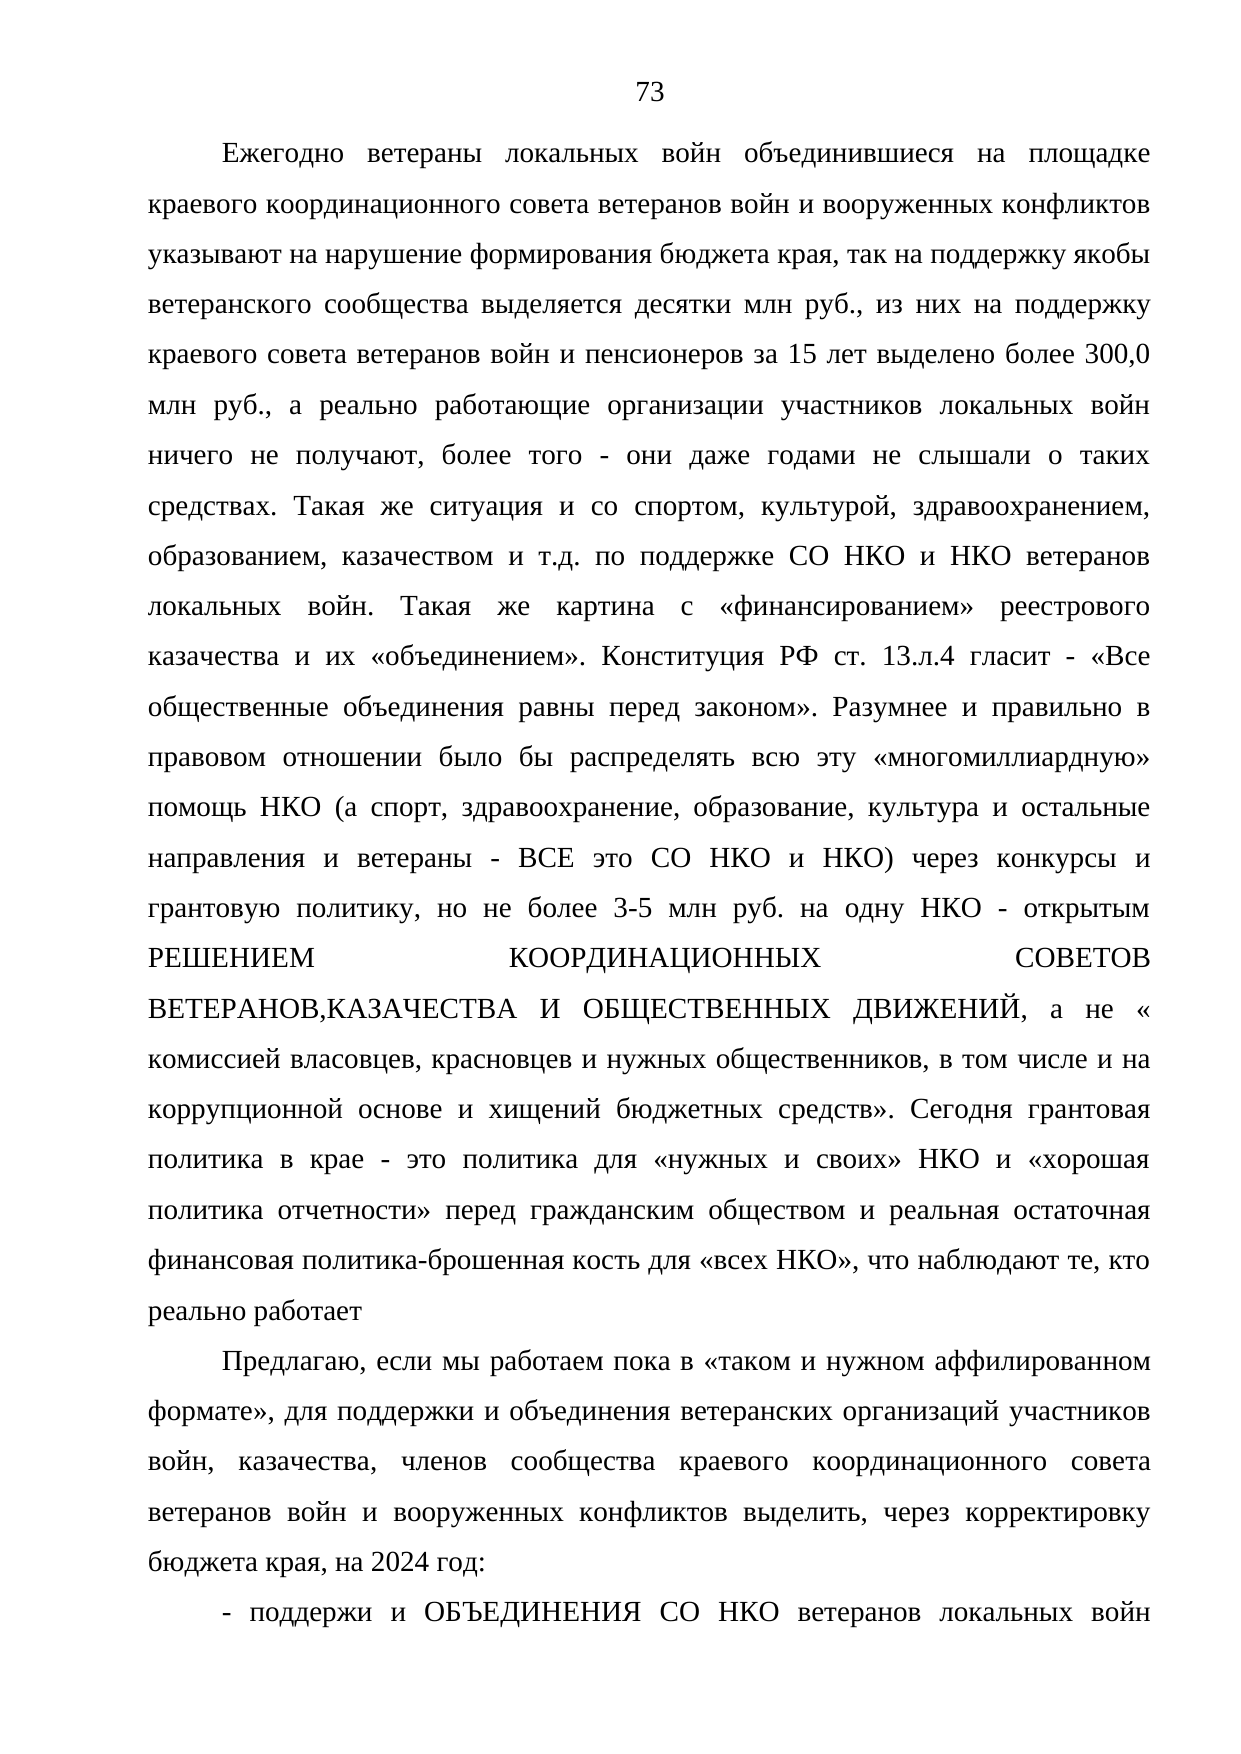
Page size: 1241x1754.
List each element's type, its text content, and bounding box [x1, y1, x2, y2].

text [148, 1594, 1152, 1628]
text Предлагаю, если мы работаем пока в «таком и нужном аффилированном формате», для поддержки и объединения ветеранских организаций участников войн, казачества, членов сообщества краевого координационного совета ветеранов войн и вооруженных конфликтов выделить, через корректировку бюджета края, на 2024 год: [148, 1343, 1152, 1578]
text Ежегодно ветераны локальных войн объединившиеся на площадке краевого координационного совета ветеранов войн и вооруженных конфликтов указывают на нарушение формирования бюджета края, так на поддержку якобы ветеранского сообщества выделяется десятки млн руб., из них на поддержку краевого совета ветеранов войн и пенсионеров за 15 лет выделено более 300,0 млн руб., а реально работающие организации участников локальных войн ничего не получают, более того - они даже годами не слышали о таких средствах. Такая же ситуация и со спортом, культурой, здравоохранением, образованием, казачеством и т.д. по поддержке СО НКО и НКО ветеранов локальных войн. Такая же картина с «финансированием» реестрового казачества и их «объединением». Конституция РФ ст. 13.л.4 гласит - «Все общественные объединения равны перед законом». Разумнее и правильно в правовом отношении было бы распределять всю эту «многомиллиардную» помощь НКО (а спорт, здравоохранение, образование, культура и остальные направления и ветераны - ВСЕ это СО НКО и НКО) через конкурсы и грантовую политику, но не более 3-5 млн руб. на одну НКО - открытым РЕШЕНИЕМ КООРДИНАЦИОННЫХ СОВЕТОВ ВЕТЕРАНОВ,КАЗАЧЕСТВА И ОБЩЕСТВЕННЫХ ДВИЖЕНИЙ, а не « комиссией власовцев, красновцев и нужных общественников, в том числе и на коррупционной основе и хищений бюджетных средств». Сегодня грантовая политика в крае - это политика для «нужных и своих» НКО и «хорошая политика отчетности» перед гражданским обществом и реальная остаточная финансовая политика-брошенная кость для «всех НКО», что наблюдают те, кто реально работает [148, 135, 1152, 1326]
